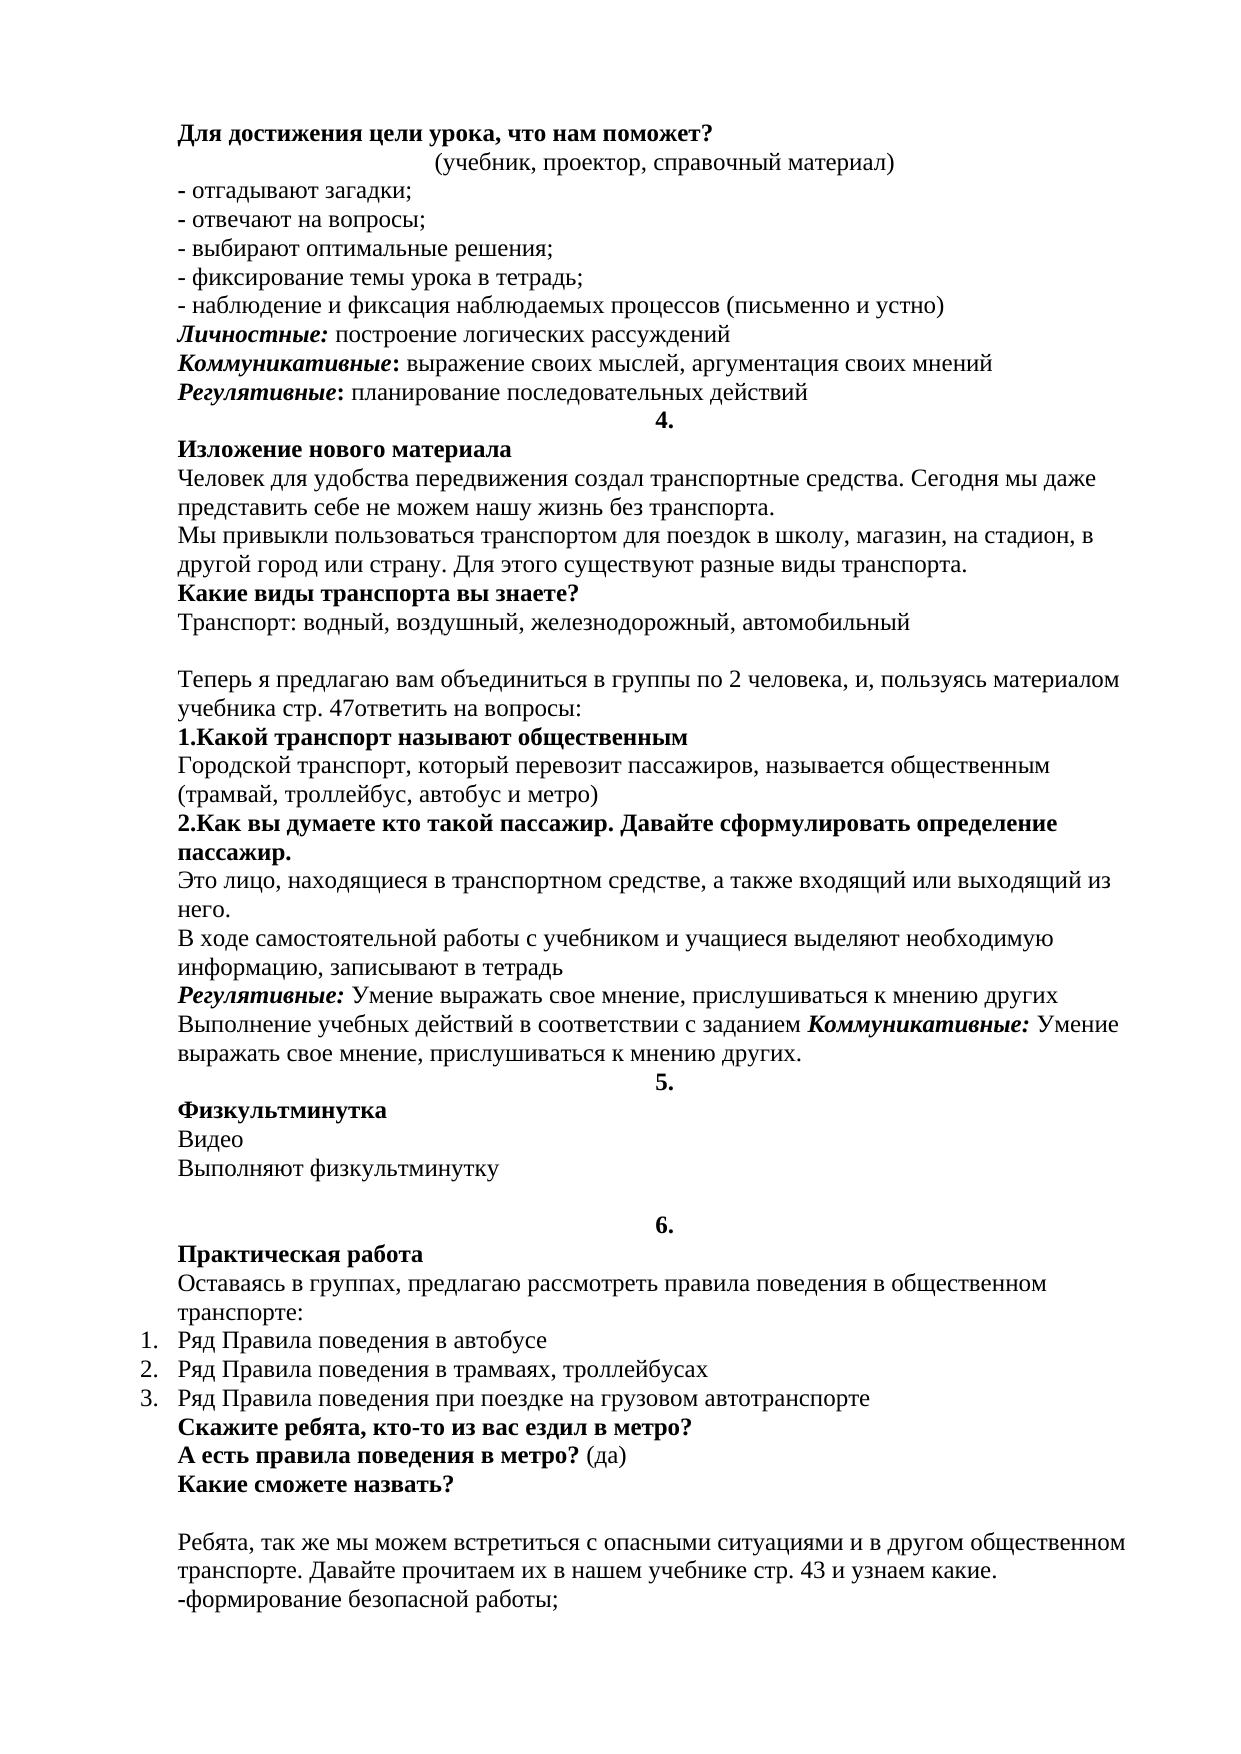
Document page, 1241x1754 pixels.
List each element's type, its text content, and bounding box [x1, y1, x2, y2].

text 1.Какой транспорт называют общественным [177, 722, 1152, 751]
text - наблюдение и фиксация наблюдаемых процессов (письменно и устно) [177, 291, 1152, 319]
text Видео [177, 1124, 1152, 1153]
text Выполнение учебных действий в соответствии с заданием Коммуникативные: Умение выражать свое мнение, прислушиваться к мнению других. [177, 1009, 1152, 1067]
text 4. [177, 406, 1152, 434]
text Изложение нового материала [177, 434, 1152, 463]
text В ходе самостоятельной работы с учебником и учащиеся выделяют необходимую информацию, записывают в тетрадь [177, 923, 1152, 981]
text Физкультминутка [177, 1096, 1152, 1124]
list Ряд Правила поведения в автобусе [140, 1326, 1152, 1354]
text - фиксирование темы урока в тетрадь; [177, 262, 1152, 291]
text - отвечают на вопросы; [177, 204, 1152, 233]
text - отгадывают загадки; [177, 176, 1152, 204]
text - выбирают оптимальные решения; [177, 233, 1152, 262]
text 5. [177, 1067, 1152, 1096]
list Ряд Правила поведения при поездке на грузовом автотранспорте [140, 1383, 1152, 1412]
text Это лицо, находящиеся в транспортном средстве, а также входящий или выходящий из него. [177, 866, 1152, 923]
text Мы привыкли пользоваться транспортом для поездок в школу, магазин, на стадион, в другой город или страну. Для этого существуют разные виды транспорта. [177, 521, 1152, 578]
text Регулятивные: планирование последовательных действий [177, 377, 1152, 406]
text Для достижения цели урока, что нам поможет? [177, 118, 1152, 147]
text Городской транспорт, который перевозит пассажиров, называется общественным (трамвай, троллейбус, автобус и метро) [177, 751, 1152, 808]
text Человек для удобства передвижения создал транспортные средства. Сегодня мы даже представить себе не можем нашу жизнь без транспорта. [177, 463, 1152, 521]
text 6. [177, 1211, 1152, 1239]
text Выполняют физкультминутку [177, 1153, 1152, 1182]
text А есть правила поведения в метро? (да) [177, 1441, 1152, 1469]
text Коммуникативные: выражение своих мыслей, аргументация своих мнений [177, 348, 1152, 377]
list Ряд Правила поведения в трамваях, троллейбусах [140, 1354, 1152, 1383]
text Какие виды транспорта вы знаете? [177, 578, 1152, 607]
text Личностные: построение логических рассуждений [177, 319, 1152, 348]
text -формирование безопасной работы; [177, 1584, 1152, 1613]
text Регулятивные: Умение выражать свое мнение, прислушиваться к мнению других [177, 981, 1152, 1009]
text Ребята, так же мы можем встретиться с опасными ситуациями и в другом общественном транспорте. Давайте прочитаем их в нашем учебнике стр. 43 и узнаем какие. [177, 1527, 1152, 1584]
text Какие сможете назвать? [177, 1469, 1152, 1498]
text (учебник, проектор, справочный материал) [177, 147, 1152, 176]
text Скажите ребята, кто-то из вас ездил в метро? [177, 1412, 1152, 1441]
text Транспорт: водный, воздушный, железнодорожный, автомобильный [177, 607, 1152, 636]
text Оставаясь в группах, предлагаю рассмотреть правила поведения в общественном транспорте: [177, 1268, 1152, 1326]
text 2.Как вы думаете кто такой пассажир. Давайте сформулировать определение пассажир. [177, 808, 1152, 866]
text Теперь я предлагаю вам объединиться в группы по 2 человека, и, пользуясь материалом учебника стр. 47ответить на вопросы: [177, 664, 1152, 722]
text Практическая работа [177, 1239, 1152, 1268]
